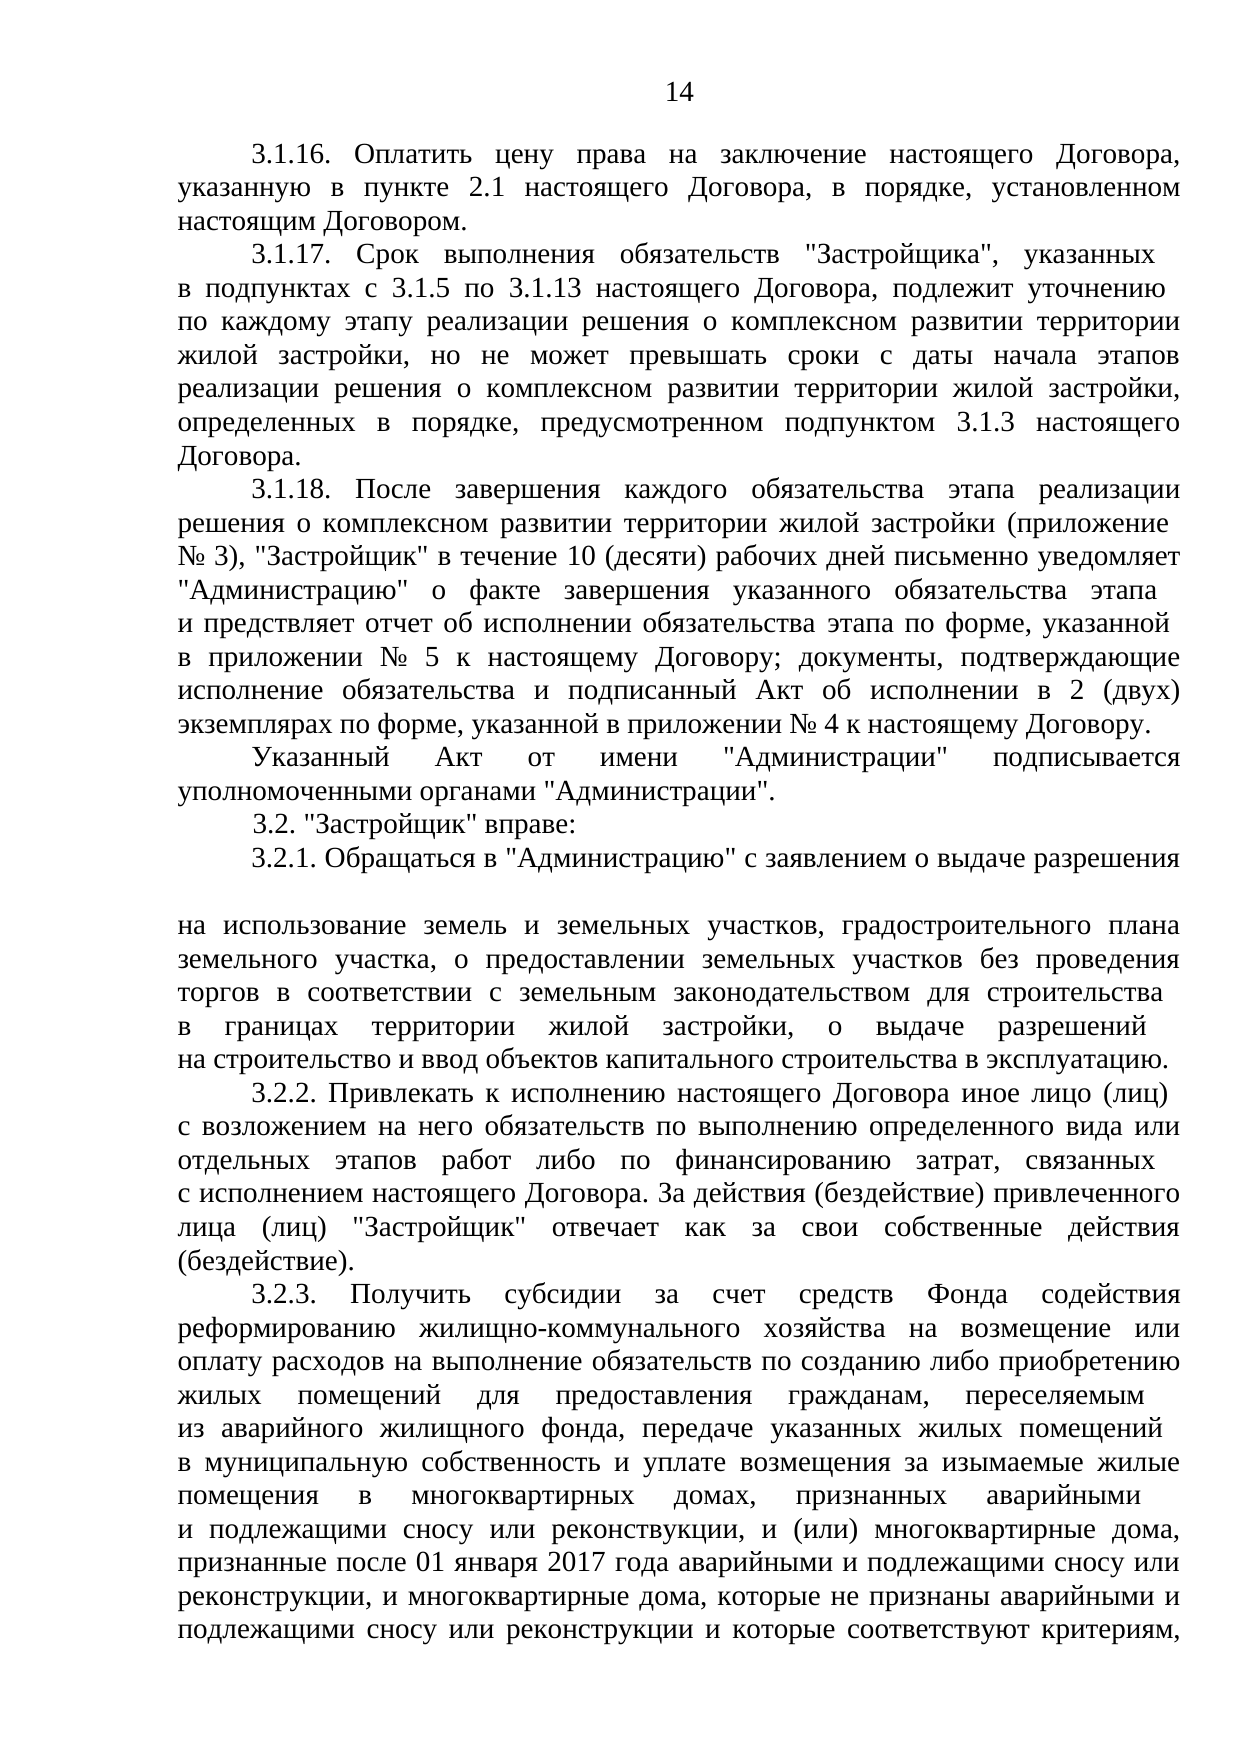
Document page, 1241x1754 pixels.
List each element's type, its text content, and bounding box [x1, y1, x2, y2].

text 3.2. "Застройщик" вправе: [177, 807, 1181, 840]
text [177, 1276, 1181, 1645]
text 3.2.2. Привлекать к исполнению настоящего Договора иное лицо (лиц) с возложением на него обязательств по выполнению определенного вида или отдельных этапов работ либо по финансированию затрат, связанных с исполнением настоящего Договора. За действия (бездействие) привлеченного лица (лиц) "Застройщик" отвечает как за свои собственные действия (бездействие). [177, 1075, 1181, 1276]
text 3.1.18. После завершения каждого обязательства этапа реализации решения о комплексном развитии территории жилой застройки (приложение № 3), "Застройщик" в течение 10 (десяти) рабочих дней письменно уведомляет "Администрацию" о факте завершения указанного обязательства этапа и предствляет отчет об исполнении обязательства этапа по форме, указанной в приложении № 5 к настоящему Договору; документы, подтверждающие исполнение обязательства и подписанный Акт об исполнении в 2 (двух) экземплярах по форме, указанной в приложении № 4 к настоящему Договору. [177, 471, 1181, 739]
text 3.1.17. Срок выполнения обязательств "Застройщика", указанных в подпунктах с 3.1.5 по 3.1.13 настоящего Договора, подлежит уточнению по каждому этапу реализации решения о комплексном развитии территории жилой застройки, но не может превышать сроки с даты начала этапов реализации решения о комплексном развитии территории жилой застройки, определенных в порядке, предусмотренном подпунктом 3.1.3 настоящего Договора. [177, 236, 1181, 471]
text Указанный Акт от имени "Администрации" подписывается уполномоченными органами "Администрации". [177, 739, 1181, 807]
text 3.1.16. Оплатить цену права на заключение настоящего Договора, указанную в пункте 2.1 настоящего Договора, в порядке, установленном настоящим Договором. [177, 136, 1181, 236]
text 3.2.1. Обращаться в "Администрацию" с заявлением о выдаче разрешения на использование земель и земельных участков, градостроительного плана земельного участка, о предоставлении земельных участков без проведения торгов в соответствии с земельным законодательством для строительства в границах территории жилой застройки, о выдаче разрешений на строительство и ввод объектов капитального строительства в эксплуатацию. [177, 840, 1181, 1075]
